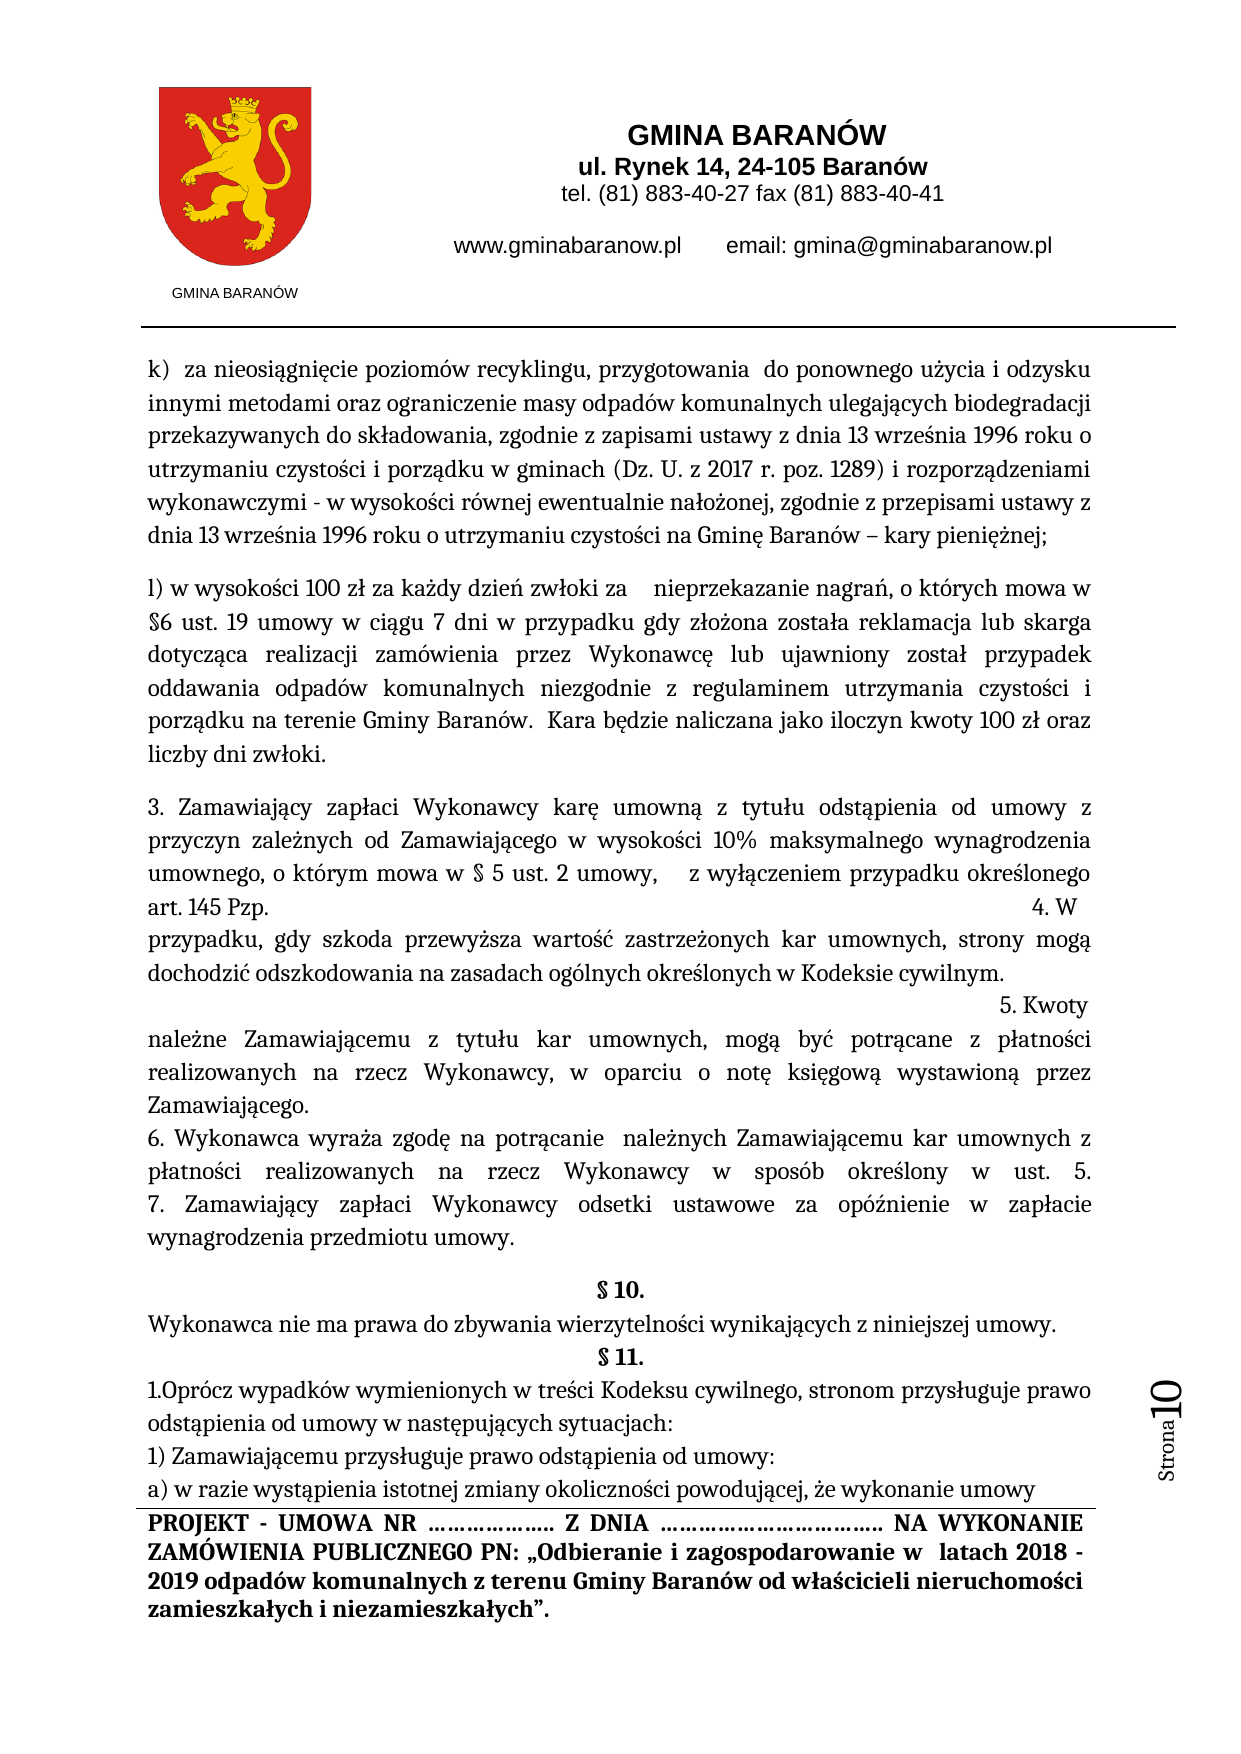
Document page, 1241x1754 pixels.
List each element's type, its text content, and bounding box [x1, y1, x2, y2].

text l) w wysokości 100 zł za każdy dzień zwłoki za nieprzekazanie nagrań, o których mowa w §6 ust. 19 umowy w ciągu 7 dni w przypadku gdy złożona została reklamacja lub skarga dotycząca realizacji zamówienia przez Wykonawcę lub ujawniony został przypadek oddawania odpadów komunalnych niezgodnie z regulaminem utrzymania czystości i porządku na terenie Gminy Baranów. Kara będzie naliczana jako iloczyn kwoty 100 zł oraz liczby dni zwłoki. [148, 574, 1093, 768]
text Wykonawca nie ma prawa do zbywania wierzytelności wynikających z niniejszej umowy. [148, 1309, 1093, 1338]
text k) za nieosiągnięcie poziomów recyklingu, przygotowania do ponownego użycia i odzysku innymi metodami oraz ograniczenie masy odpadów komunalnych ulegających biodegradacji przekazywanych do składowania, zgodnie z zapisami ustawy z dnia 13 września 1996 roku o utrzymaniu czystości i porządku w gminach (Dz. U. z 2017 r. poz. 1289) i rozporządzeniami wykonawczymi - w wysokości równej ewentualnie nałożonej, zgodnie z przepisami ustawy z dnia 13 września 1996 roku o utrzymaniu czystości na Gminę Baranów – kary pieniężnej; [148, 355, 1093, 549]
picture [158, 87, 312, 266]
text 3. Zamawiający zapłaci Wykonawcy karę umowną z tytułu odstąpienia od umowy z przyczyn zależnych od Zamawiającego w wysokości 10% maksymalnego wynagrodzenia umownego, o którym mowa w § 5 ust. 2 umowy, z wyłączeniem przypadku określonego art. 145 Pzp. 4. W przypadku, gdy szkoda przewyższa wartość zastrzeżonych kar umownych, strony mogą dochodzić odszkodowania na zasadach ogólnych określonych w Kodeksie cywilnym. 5. Kwoty należne Zamawiającemu z tytułu kar umownych, mogą być potrącane z płatności realizowanych na rzecz Wykonawcy, w oparciu o notę księgową wystawioną przez Zamawiającego. 6. Wykonawca wyraża zgodę na potrącanie należnych Zamawiającemu kar umownych z płatności realizowanych na rzecz Wykonawcy w sposób określony w ust. 5. 7. Zamawiający zapłaci Wykonawcy odsetki ustawowe za opóźnienie w zapłacie wynagrodzenia przedmiotu umowy. [148, 793, 1093, 1251]
text 1.Oprócz wypadków wymienionych w treści Kodeksu cywilnego, stronom przysługuje prawo odstąpienia od umowy w następujących sytuacjach: [148, 1376, 1093, 1437]
text § 11. [148, 1342, 1093, 1371]
text 1) Zamawiającemu przysługuje prawo odstąpienia od umowy: [148, 1442, 1093, 1470]
text a) w razie wystąpienia istotnej zmiany okoliczności powodującej, że wykonanie umowy [148, 1474, 1093, 1503]
text § 10. [148, 1276, 1093, 1305]
